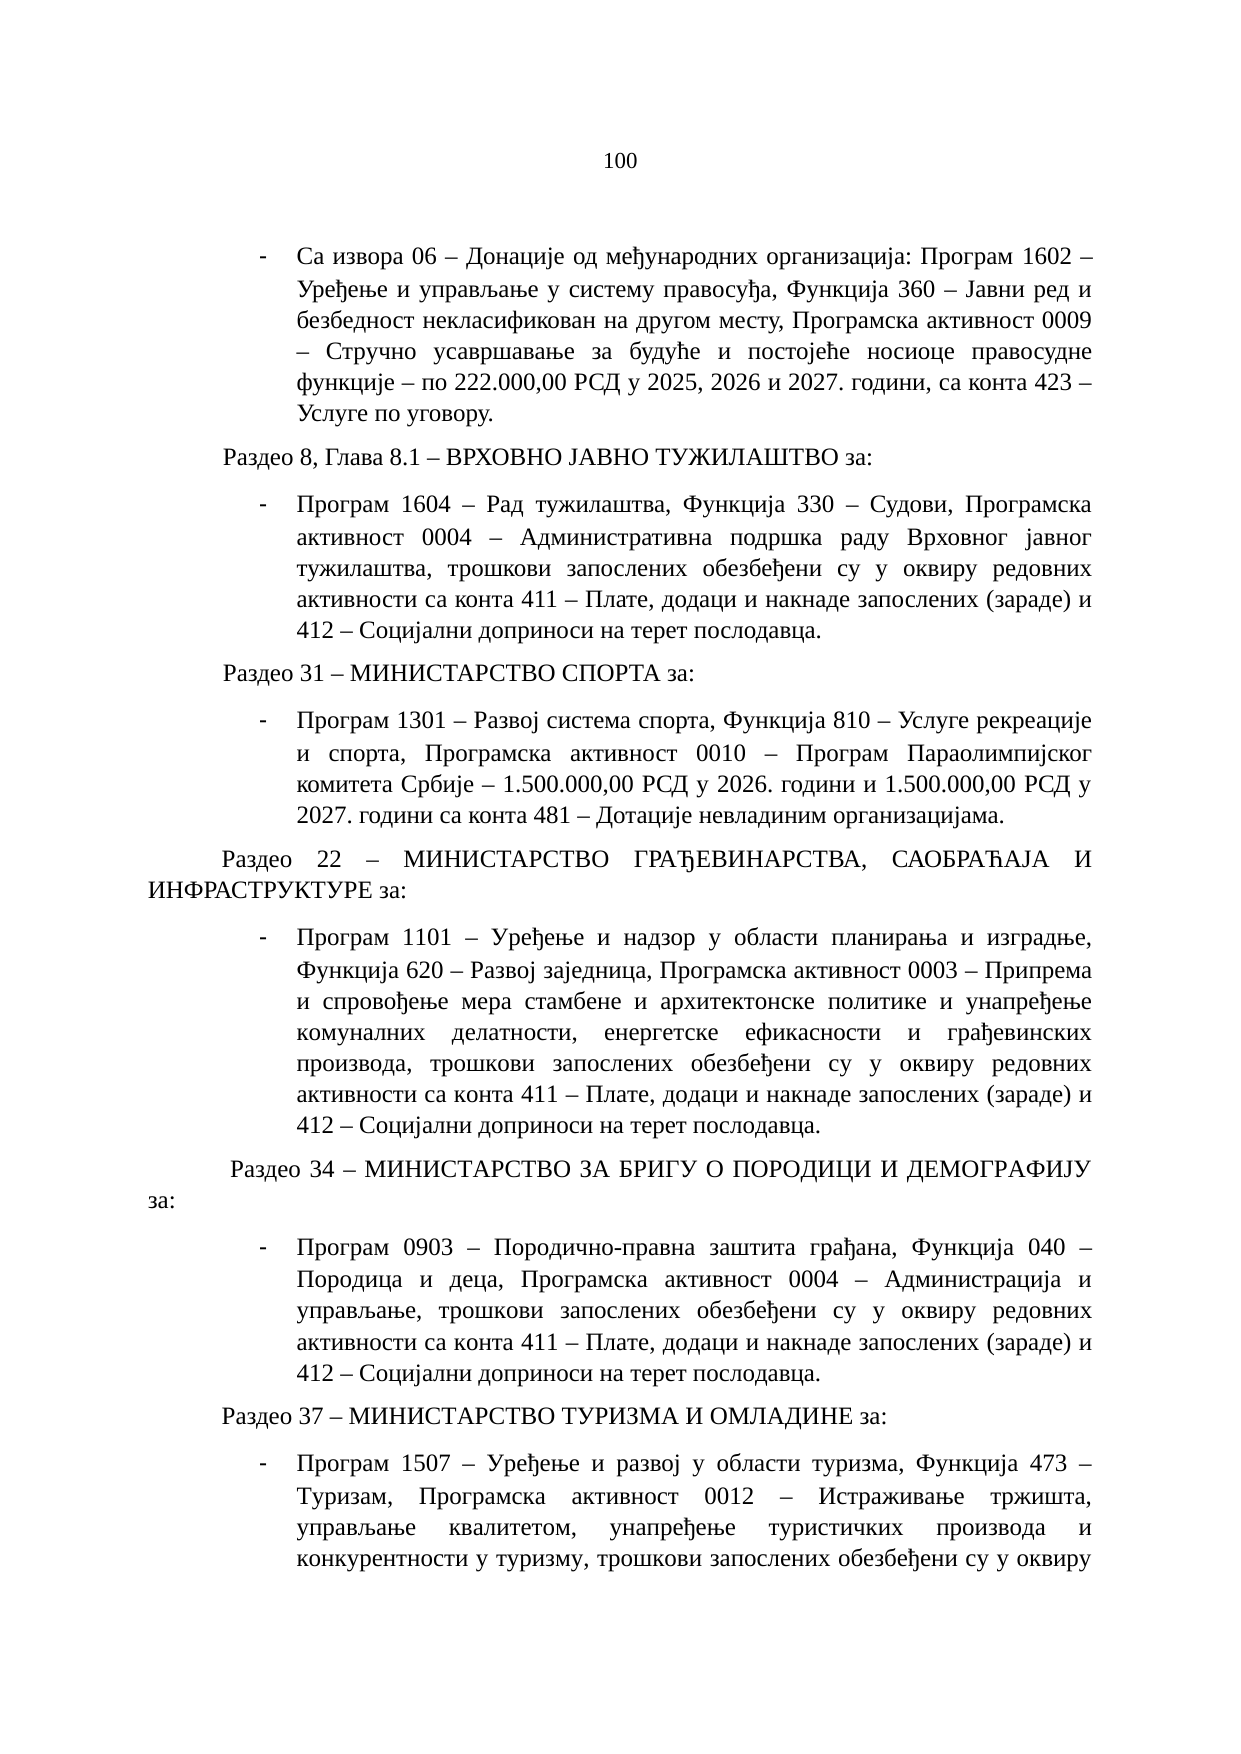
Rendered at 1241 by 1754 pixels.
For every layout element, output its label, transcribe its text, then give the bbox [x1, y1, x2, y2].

list Програм 0903 – Породично-правна заштита грађана, Функција 040 – Породица и деца, Програмска активност 0004 – Администрација и управљање, трошкови запослених обезбеђени су у оквиру редовних активности са конта 411 – Плате, додаци и накнаде запослених (зараде) и 412 – Социјални доприноси на терет послодавца. [259, 1228, 1093, 1386]
list Са извора 06 – Донације од међународних организација: Програм 1602 – Уређење и управљање у систему правосуђа, Функција 360 – Јавни ред и безбедност некласификован на другом месту, Програмска активност 0009 – Стручнo усавршавање за будуће и постојеће носиоце правосудне функције – по 222.000,00 РСД у 2025, 2026 и 2027. години, са конта 423 – Услуге по уговору. [259, 238, 1093, 427]
list Програм 1101 – Уређење и надзор у области планирања и изградње, Функција 620 – Развој заједница, Програмска активност 0003 – Припрема и спровођење мера стамбене и архитектонске политике и унапређење комуналних делатности, енергетске ефикасности и грађевинских производа, трошкови запослених обезбеђени су у оквиру редовних активности са конта 411 – Плате, додаци и накнаде запослених (зараде) и 412 – Социјални доприноси на терет послодавца. [259, 918, 1093, 1139]
list Програм 1604 – Рад тужилаштва, Функција 330 – Судови, Програмска активност 0004 – Административна подршка раду Врховног јавног тужилаштва, трошкови запослених обезбеђени су у оквиру редовних активности са конта 411 – Плате, додаци и накнаде запослених (зараде) и 412 – Социјални доприноси на терет послодавца. [259, 485, 1093, 644]
text Раздео 22 – МИНИСТАРСТВО ГРАЂЕВИНАРСТВА, САОБРАЋАЈА И ИНФРАСТРУКТУРЕ за: [148, 844, 1093, 904]
text Раздео 8, Глава 8.1 – ВРХОВНО ЈАВНО ТУЖИЛАШТВО за: [148, 442, 1093, 471]
list Програм 1301 – Развој система спорта, Функција 810 – Услуге рекреације и спорта, Програмска активност 0010 – Програм Параолимпијског комитета Србије – 1.500.000,00 РСД у 2026. години и 1.500.000,00 РСД у 2027. години са конта 481 – Дотације невладиним организацијама. [259, 702, 1093, 829]
text Раздео 37 – МИНИСТАРСТВО ТУРИЗМА И ОМЛАДИНЕ за: [148, 1401, 1093, 1430]
text Раздео 34 – МИНИСТАРСТВО ЗА БРИГУ О ПОРОДИЦИ И ДЕМОГРАФИЈУ за: [148, 1154, 1093, 1213]
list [259, 1445, 1093, 1572]
text Раздео 31 – МИНИСТАРСТВО СПОРТА за: [148, 658, 1093, 687]
